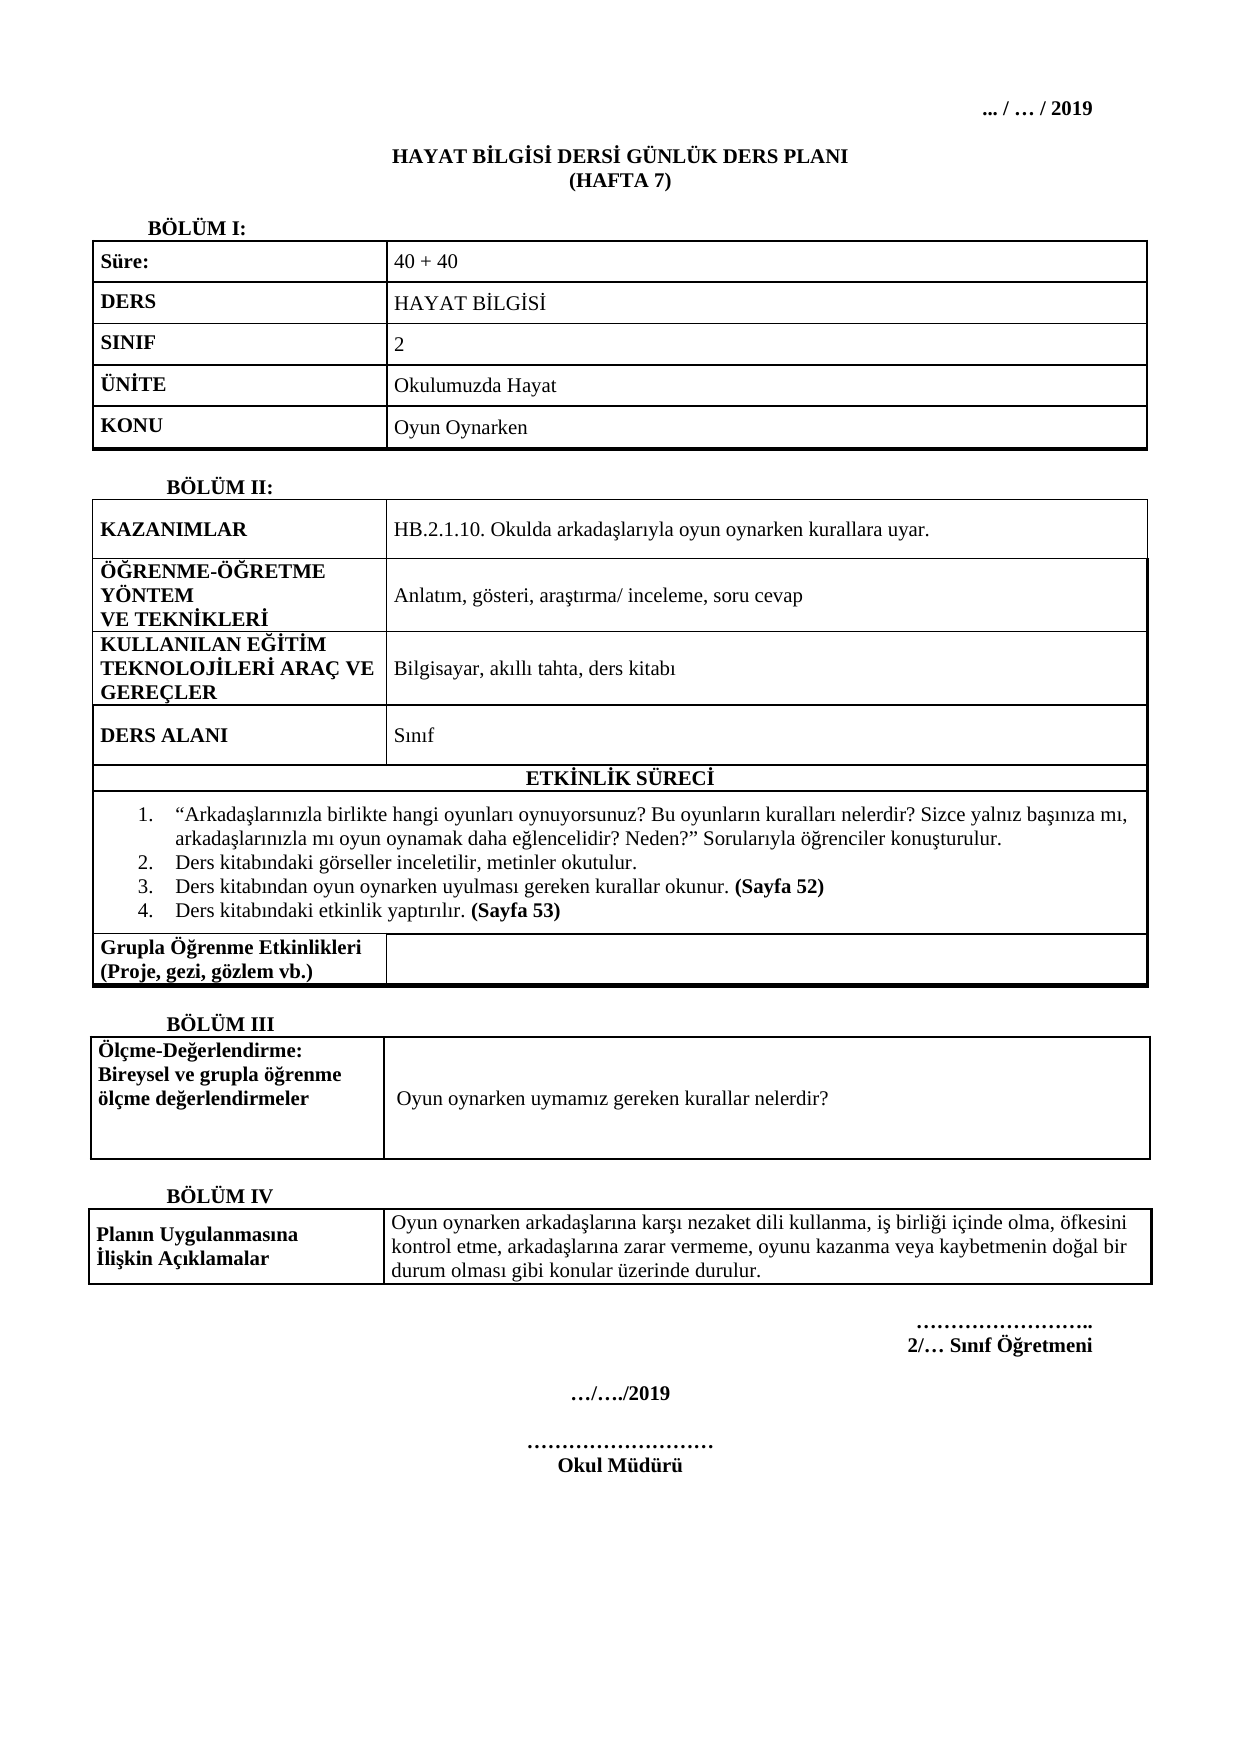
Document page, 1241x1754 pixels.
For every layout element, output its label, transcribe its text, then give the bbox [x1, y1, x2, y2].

text 2/… Sınıf Öğretmeni [148, 1333, 1092, 1357]
text …………………….. [148, 1309, 1092, 1333]
text HAYAT BİLGİSİ DERSİ GÜNLÜK DERS PLANI [148, 143, 1092, 168]
table_cell ÜNİTE [94, 366, 386, 405]
table_cell Okulumuzda Hayat [388, 366, 1146, 405]
table_cell ÖĞRENME-ÖĞRETME YÖNTEM VE TEKNİKLERİ [93, 559, 386, 631]
text BÖLÜM II: [148, 475, 1092, 499]
table_cell Grupla Öğrenme Etkinlikleri (Proje, gezi, gözlem vb.) [94, 934, 386, 983]
text ……………………… [148, 1429, 1092, 1453]
table_cell DERS [94, 283, 386, 322]
text Okul Müdürü [148, 1453, 1092, 1477]
table_header 40 + 40 [388, 242, 1146, 281]
text BÖLÜM I: [148, 216, 1092, 240]
table_header Ölçme-Değerlendirme: Bireysel ve grupla öğrenme ölçme değerlendirmeler [92, 1038, 383, 1158]
table_cell KONU [94, 407, 386, 447]
table_cell KULLANILAN EĞİTİM TEKNOLOJİLERİ ARAÇ VE GEREÇLER [93, 632, 386, 704]
table_cell Anlatım, gösteri, araştırma/ inceleme, soru cevap [387, 559, 1146, 631]
table_header Planın Uygulanmasına İlişkin Açıklamalar [90, 1210, 383, 1282]
subtitle BÖLÜM III [148, 1012, 1092, 1036]
table_cell ETKİNLİK SÜRECİ [94, 766, 1146, 789]
table_cell SINIF [94, 324, 386, 364]
table_cell HAYAT BİLGİSİ [388, 283, 1146, 322]
table_header Süre: [94, 242, 386, 281]
table_header KAZANIMLAR [93, 500, 386, 558]
table_header Oyun oynarken uymamız gereken kurallar nelerdir? [385, 1038, 1149, 1158]
text …/…./2019 [148, 1381, 1092, 1405]
text (HAFTA 7) [148, 168, 1092, 192]
text ... / … / 2019 [148, 95, 1092, 119]
subtitle BÖLÜM IV [148, 1184, 1092, 1208]
table_cell Bilgisayar, akıllı tahta, ders kitabı [387, 632, 1146, 704]
table_cell DERS ALANI [94, 706, 386, 764]
table_header Oyun oynarken arkadaşlarına karşı nezaket dili kullanma, iş birliği içinde olma, öfkesini kontrol etme, arkadaşlarına zarar vermeme, oyunu kazanma veya kaybetmenin doğal bir durum olması gibi konular üzerinde durulur. [385, 1210, 1150, 1282]
table_cell “Arkadaşlarınızla birlikte hangi oyunları oynuyorsunuz? Bu oyunların kuralları nelerdir? Sizce yalnız başınıza mı, arkadaşlarınızla mı oyun oynamak daha eğlencelidir? Neden?” Sorularıyla öğrenciler konuşturulur. Ders kitabındaki görseller inceletilir, metinler okutulur. Ders kitabından oyun oynarken uyulması gereken kurallar okunur. (Sayfa 52) Ders kitabındaki etkinlik yaptırılır. (Sayfa 53) [94, 792, 1146, 933]
table_cell [387, 935, 1146, 983]
table_header HB.2.1.10. Okulda arkadaşlarıyla oyun oynarken kurallara uyar. [387, 500, 1147, 558]
table_cell Oyun Oynarken [388, 407, 1146, 447]
table_cell Sınıf [387, 706, 1146, 764]
table_cell 2 [388, 324, 1146, 364]
